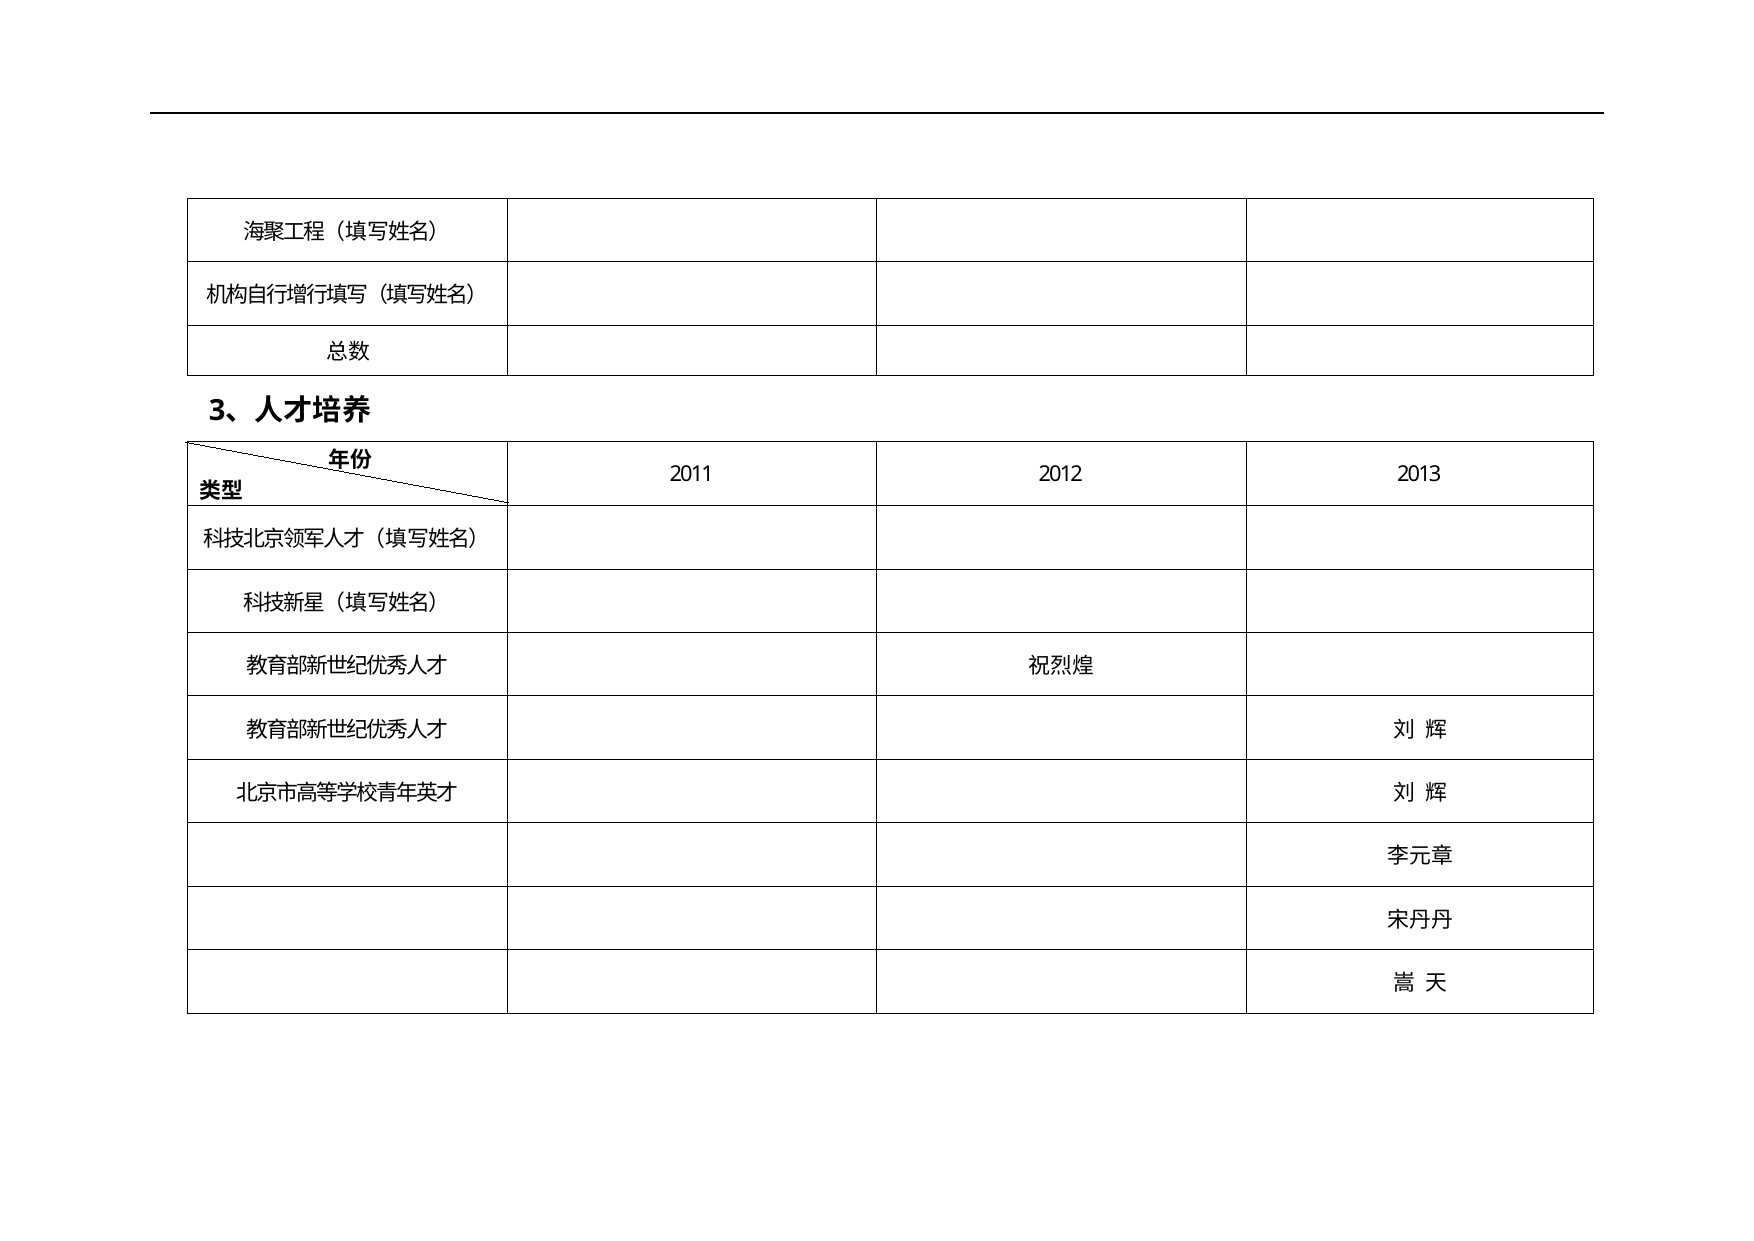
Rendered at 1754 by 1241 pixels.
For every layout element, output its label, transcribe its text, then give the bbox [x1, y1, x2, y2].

table_cell 刘 辉 [1247, 696, 1593, 759]
table_cell 李元章 [1247, 823, 1593, 886]
table_cell [877, 760, 1246, 822]
table_cell [508, 199, 876, 261]
table_cell [508, 950, 876, 1012]
table_cell 机构自行增行填写（填写姓名） [188, 262, 507, 324]
table_cell 科技新星（填写姓名） [188, 570, 507, 632]
table_cell [508, 570, 876, 632]
table_cell [1247, 633, 1593, 695]
table_cell [508, 760, 876, 822]
table_cell 宋丹丹 [1247, 887, 1593, 949]
table_header 2013 [1247, 442, 1593, 505]
table_cell [188, 823, 507, 886]
table_cell [508, 262, 876, 324]
table_cell 总数 [188, 326, 507, 374]
table_header 年份 类型 [188, 442, 507, 505]
table_cell 海聚工程（填写姓名） [188, 199, 507, 261]
table_cell [1247, 262, 1593, 324]
table_cell [1247, 570, 1593, 632]
table_cell 教育部新世纪优秀人才 [188, 633, 507, 695]
table_cell [188, 950, 507, 1012]
text 3、人才培养 [150, 376, 1604, 441]
table_header 2011 [508, 442, 876, 505]
table_cell [877, 570, 1246, 632]
table_cell 科技北京领军人才（填写姓名） [188, 506, 507, 568]
table_cell [508, 633, 876, 695]
table_cell 北京市高等学校青年英才 [188, 760, 507, 822]
table_cell 祝烈煌 [877, 633, 1246, 695]
table_cell [508, 696, 876, 759]
table_cell [1247, 506, 1593, 568]
table_cell 嵩 天 [1247, 950, 1593, 1012]
table_cell [877, 262, 1246, 324]
table_cell 刘 辉 [1247, 760, 1593, 822]
table_cell [877, 823, 1246, 886]
table_cell [508, 887, 876, 949]
table_cell [877, 696, 1246, 759]
table_cell [877, 326, 1246, 374]
table_cell [877, 950, 1246, 1012]
table_cell [877, 887, 1246, 949]
table_cell [877, 199, 1246, 261]
table_cell [508, 326, 876, 374]
table_header 2012 [877, 442, 1246, 505]
table_cell 教育部新世纪优秀人才 [188, 696, 507, 759]
table_cell [508, 506, 876, 568]
table_cell [508, 823, 876, 886]
table_cell [877, 506, 1246, 568]
table_cell [188, 887, 507, 949]
table_cell [1247, 199, 1593, 261]
table_cell [1247, 326, 1593, 374]
